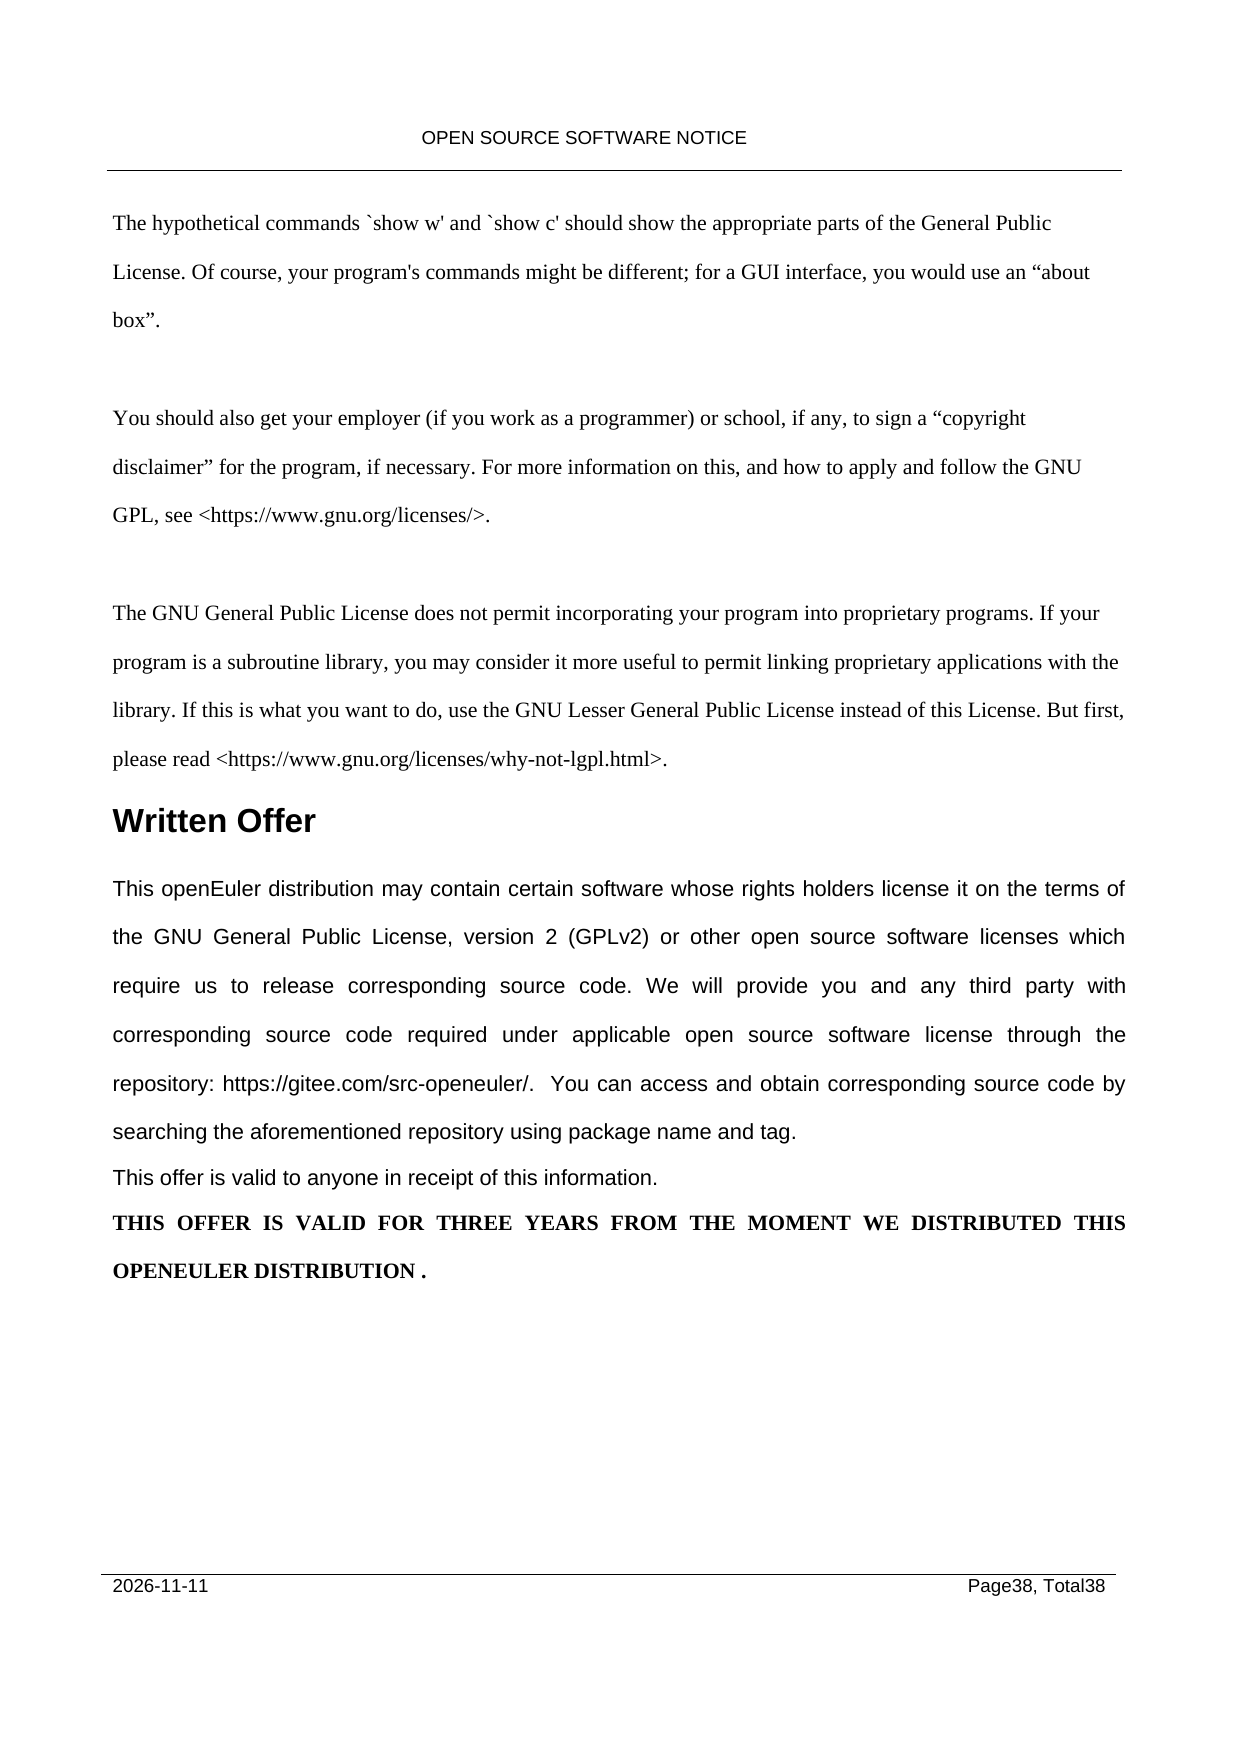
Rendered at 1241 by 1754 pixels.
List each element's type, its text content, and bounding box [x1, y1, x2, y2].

text This openEuler distribution may contain certain software whose rights holders license it on the terms of the GNU General Public License, version 2 (GPLv2) or other open source software licenses which require us to release corresponding source code. We will provide you and any third party with corresponding source code required under applicable open source software license through the repository: https://gitee.com/src-openeuler/. You can access and obtain corresponding source code by searching the aforementioned repository using package name and tag. [112, 872, 1128, 1148]
text Written Offer [112, 788, 1128, 853]
text This offer is valid to anyone in receipt of this information. [112, 1161, 1128, 1193]
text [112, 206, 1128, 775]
text THIS OFFER IS VALID FOR THREE YEARS FROM THE MOMENT WE DISTRIBUTED THIS OPENEULER DISTRIBUTION . [112, 1206, 1128, 1287]
